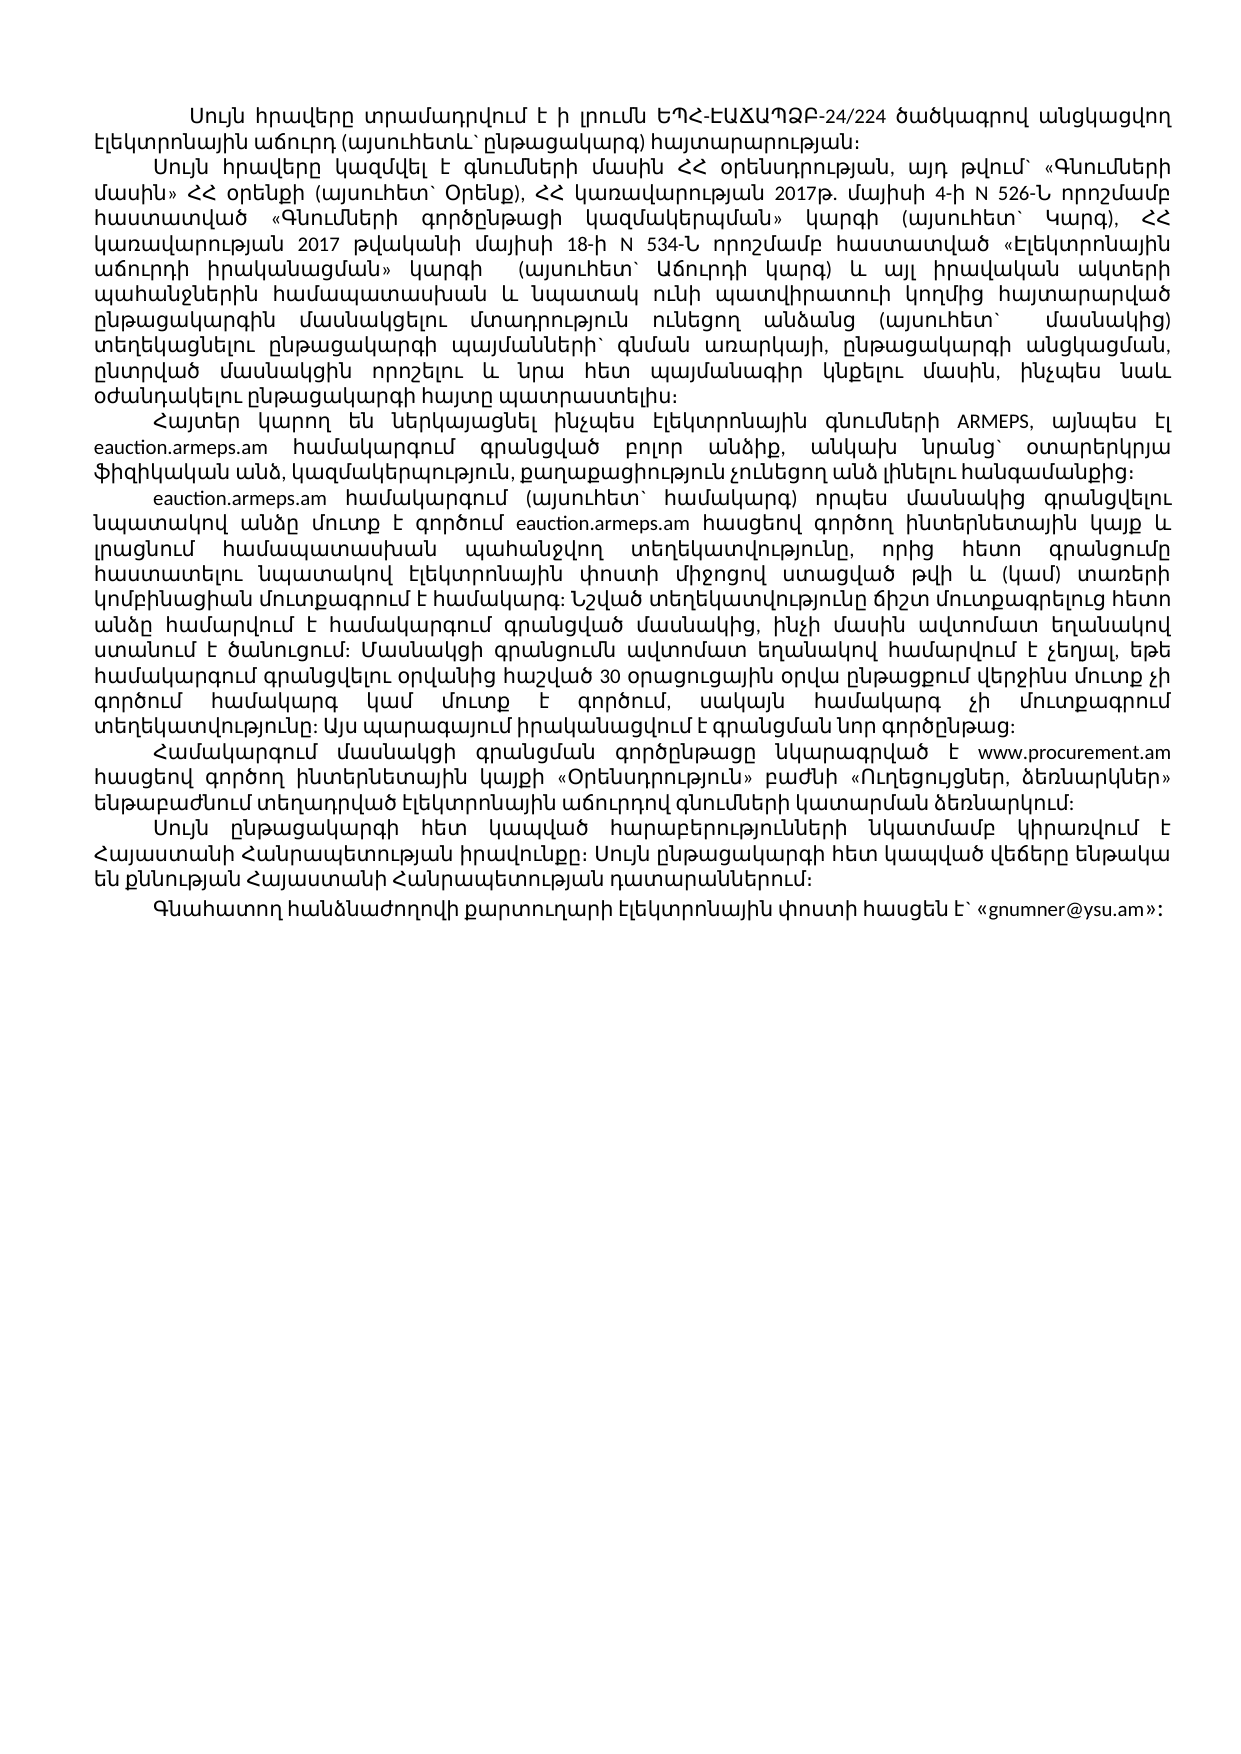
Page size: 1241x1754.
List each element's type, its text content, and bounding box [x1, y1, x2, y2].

text Համակարգում մասնակցի գրանցման գործընթացը նկարագրված է www.procurement.am հասցեով գործող ինտերնետային կայքի «Օրենսդրություն» բաժնի «Ուղեցույցներ, ձեռնարկներ» ենթաբաժնում տեղադրված էլեկտրոնային աճուրդով գնումների կատարման ձեռնարկում: [94, 739, 1171, 815]
text Սույն հրավերը տրամադրվում է ի լրումն ԵՊՀ-ԷԱՃԱՊՁԲ-24/224 ծածկագրով անցկացվող էլեկտրոնային աճուրդ (այսուհետև` ընթացակարգ) հայտարարության։ [94, 104, 1171, 154]
text Հայտեր կարող են ներկայացնել ինչպես էլեկտրոնային գնումների ARMEPS, այնպես էլ eauction.armeps.am համակարգում գրանցված բոլոր անձիք, անկախ նրանց` օտարերկրյա ֆիզիկական անձ, կազմակերպություն, քաղաքացիություն չունեցող անձ լինելու հանգամանքից։ [94, 409, 1171, 485]
text eauction.armeps.am համակարգում (այսուհետ` համակարգ) որպես մասնակից գրանցվելու նպատակով անձը մուտք է գործում eauction.armeps.am հասցեով գործող ինտերնետային կայք և լրացնում համապատասխան պահանջվող տեղեկատվությունը, որից հետո գրանցումը հաստատելու նպատակով էլեկտրոնային փոստի միջոցով ստացված թվի և (կամ) տառերի կոմբինացիան մուտքագրում է համակարգ: Նշված տեղեկատվությունը ճիշտ մուտքագրելուց հետո անձը համարվում է համակարգում գրանցված մասնակից, ինչի մասին ավտոմատ եղանակով ստանում է ծանուցում: Մասնակցի գրանցումն ավտոմատ եղանակով համարվում է չեղյալ, եթե համակարգում գրանցվելու օրվանից հաշված 30 օրացուցային օրվա ընթացքում վերջինս մուտք չի գործում համակարգ կամ մուտք է գործում, սակայն համակարգ չի մուտքագրում տեղեկատվությունը: Այս պարագայում իրականացվում է գրանցման նոր գործընթաց: [94, 485, 1171, 739]
text Սույն հրավերը կազմվել է գնումների մասին ՀՀ օրենսդրության, այդ թվում` «Գնումների մասին» ՀՀ օրենքի (այսուհետ` Օրենք), ՀՀ կառավարության 2017թ. մայիսի 4-ի N 526-Ն որոշմամբ հաստատված «Գնումների գործընթացի կազմակերպման» կարգի (այսուհետ` Կարգ), ՀՀ կառավարության 2017 թվականի մայիսի 18-ի N 534-Ն որոշմամբ հաստատված «Էլեկտրոնային աճուրդի իրականացման» կարգի (այսուհետ` Աճուրդի կարգ) և այլ իրավական ակտերի պահանջներին համապատասխան և նպատակ ունի պատվիրատուի կողմից հայտարարված ընթացակարգին մասնակցելու մտադրություն ունեցող անձանց (այսուհետ` մասնակից) տեղեկացնելու ընթացակարգի պայմանների` գնման առարկայի, ընթացակարգի անցկացման, ընտրված մասնակցին որոշելու և նրա հետ պայմանագիր կնքելու մասին, ինչպես նաև օժանդակելու ընթացակարգի հայտը պատրաստելիս։ [94, 154, 1171, 409]
text Գնահատող հանձնաժողովի քարտուղարի էլեկտրոնային փոստի հասցեն է` «gnumner@ysu.am»: [94, 892, 1171, 922]
text Սույն ընթացակարգի հետ կապված հարաբերությունների նկատմամբ կիրառվում է Հայաստանի Հանրապետության իրավունքը։ Սույն ընթացակարգի հետ կապված վեճերը ենթակա են քննության Հայաստանի Հանրապետության դատարաններում։ [94, 815, 1171, 892]
